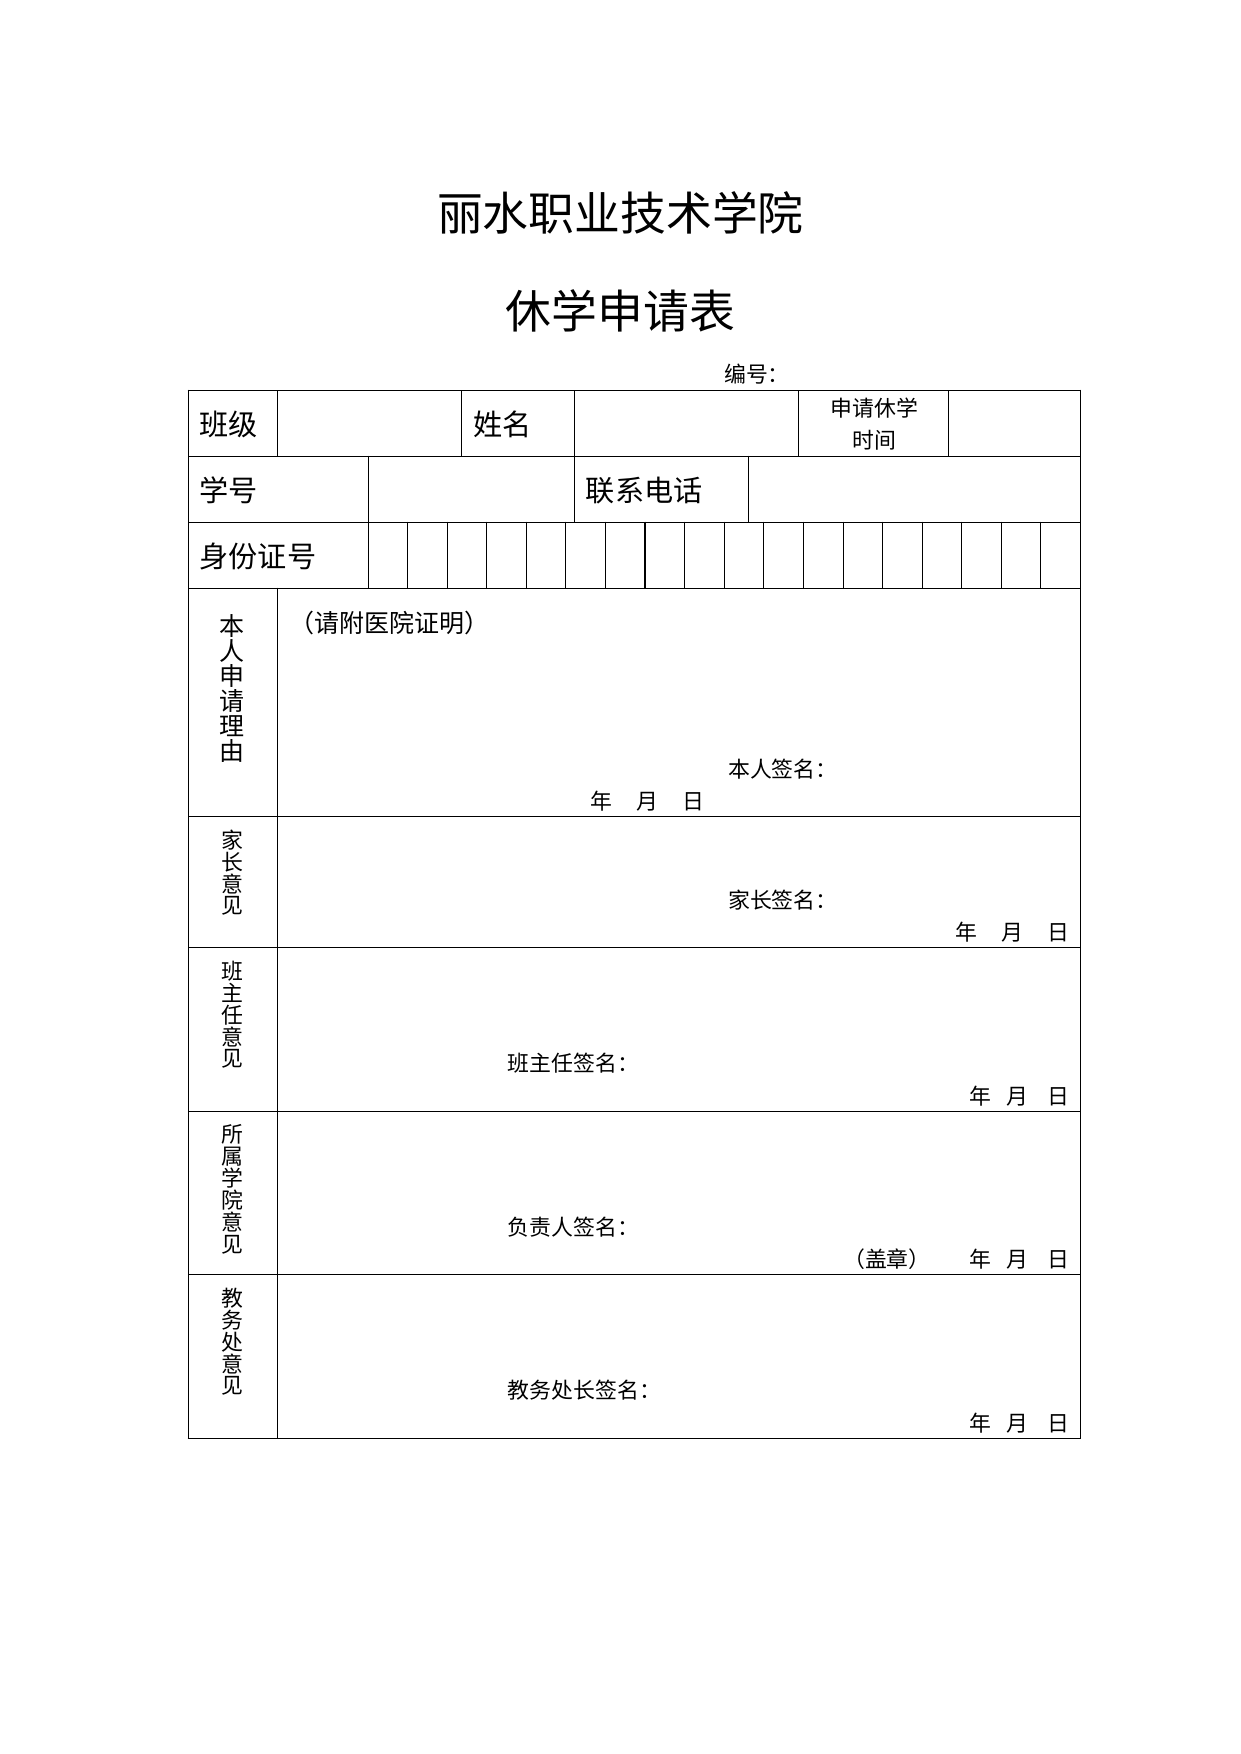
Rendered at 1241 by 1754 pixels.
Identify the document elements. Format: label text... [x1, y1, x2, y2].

table_cell （请附医院证明） 本人签名： 年 月 日 [278, 589, 1080, 816]
table_cell [487, 523, 526, 588]
table_cell [685, 523, 724, 588]
text 编号： [187, 357, 1053, 389]
table_cell 联系电话 [575, 457, 748, 522]
table_cell 负责人签名： （盖章） 年 月 日 [278, 1112, 1080, 1274]
table_header 班级 [189, 391, 277, 456]
table_cell [1002, 523, 1040, 588]
table_header 姓名 [462, 391, 574, 456]
table_header [949, 391, 1080, 456]
table_cell 家长签名： 年 月 日 [278, 817, 1080, 947]
text 丽水职业技术学院 [187, 162, 1053, 259]
table_cell 家长意见 [189, 817, 277, 947]
table_cell [923, 523, 961, 588]
table_cell [369, 523, 407, 588]
table_cell [962, 523, 1001, 588]
table_cell [1041, 523, 1080, 588]
table_cell 身份证号 [189, 523, 368, 588]
table_cell [804, 523, 843, 588]
table_cell [606, 523, 644, 588]
table_cell [725, 523, 763, 588]
table_cell [448, 523, 486, 588]
table_cell [566, 523, 605, 588]
table_cell 本人申请理由 [189, 589, 277, 816]
table_cell [883, 523, 922, 588]
table_cell 教务处长签名： 年 月 日 [278, 1275, 1080, 1438]
table_cell [764, 523, 803, 588]
table_cell 班主任签名： 年 月 日 [278, 948, 1080, 1111]
table_cell 教务处意见 [189, 1275, 277, 1438]
table_cell [749, 457, 1080, 522]
table_cell [408, 523, 447, 588]
table_cell [369, 457, 574, 522]
table_header [278, 391, 461, 456]
table_cell 所属学院意见 [189, 1112, 277, 1274]
table_header 申请休学 时间 [799, 391, 948, 456]
table_cell 学号 [189, 457, 368, 522]
table_cell [527, 523, 565, 588]
table_header [575, 391, 798, 456]
table_cell 班主任意见 [189, 948, 277, 1111]
table_cell [646, 523, 684, 588]
text 休学申请表 [187, 259, 1053, 357]
table_cell [844, 523, 882, 588]
